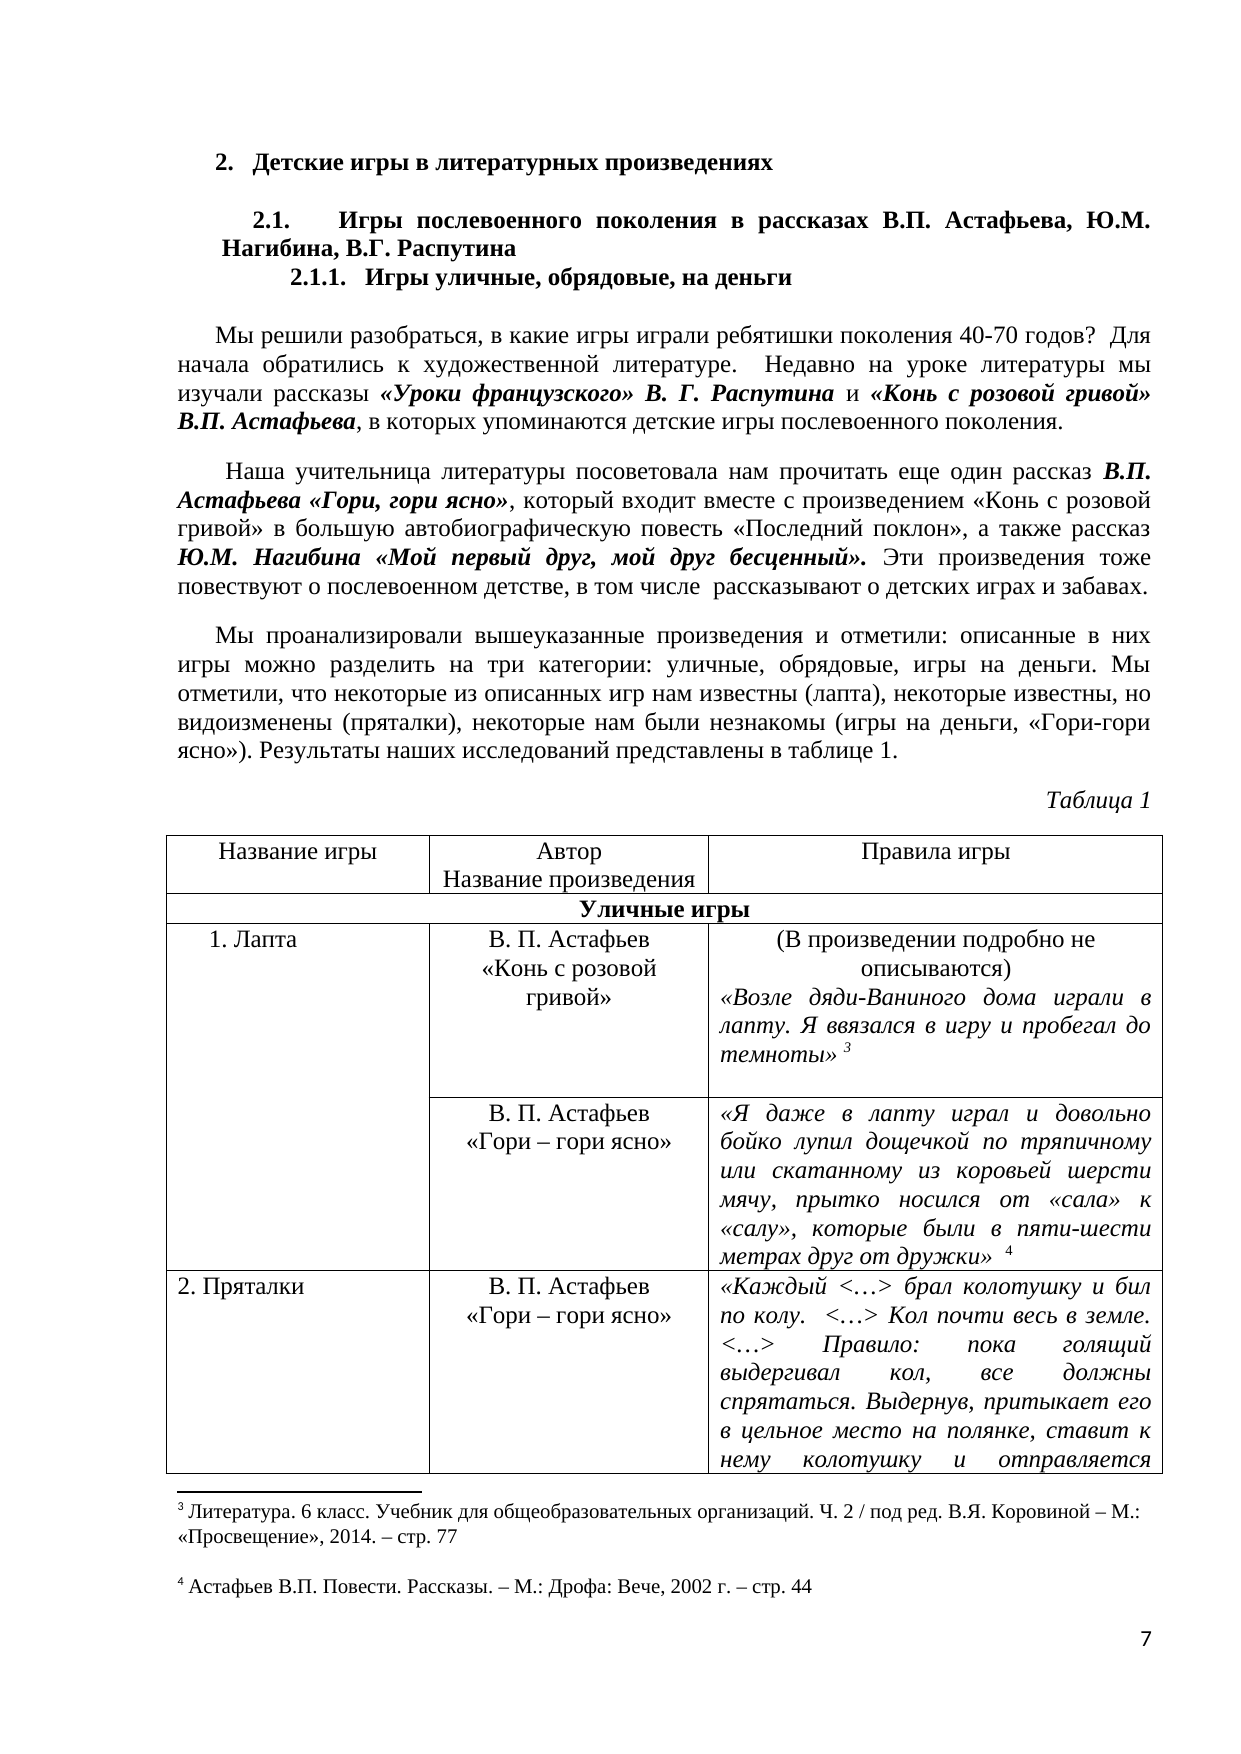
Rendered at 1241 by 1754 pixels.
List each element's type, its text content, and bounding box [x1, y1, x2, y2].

table_cell (В произведении подробно не описываются) «Возле дяди-Ваниного дома играли в лапту. Я ввязался в игру и пробегал до темноты» [709, 924, 1162, 1097]
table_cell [709, 1271, 1162, 1472]
table_cell В. П. Астафьев «Конь с розовой гривой» [430, 924, 708, 1097]
table_cell «Я даже в лапту играл и довольно бойко лупил дощечкой по тряпичному или скатанному из коровьей шерсти мячу, прытко носился от «сала» к «салу», которые были в пяти-шести метрах друг от дружки» [709, 1098, 1162, 1270]
table_cell 2. Пряталки [167, 1271, 429, 1472]
list Детские игры в литературных произведениях [215, 147, 1152, 176]
text Мы проанализировали вышеуказанные произведения и отметили: описанные в них игры можно разделить на три категории: уличные, обрядовые, игры на деньги. Мы отметили, что некоторые из описанных игр нам известны (лапта), некоторые известны, но видоизменены (пряталки), некоторые нам были незнакомы (игры на деньги, «Гори-гори ясно»). Результаты наших исследований представлены в таблице 1. [177, 621, 1152, 764]
table_header Название игры [167, 836, 429, 893]
table_header Автор Название произведения [430, 836, 708, 893]
table_cell Уличные игры [167, 894, 1162, 923]
table_cell В. П. Астафьев «Гори – гори ясно» [430, 1098, 708, 1270]
table_cell 1. Лапта [167, 924, 429, 1270]
text Наша учительница литературы посоветовала нам прочитать еще один рассказ В.П. Астафьева «Гори, гори ясно», который входит вместе с произведением «Конь с розовой гривой» в большую автобиографическую повесть «Последний поклон», а также рассказ Ю.М. Нагибина «Мой первый друг, мой друг бесценный». Эти произведения тоже повествуют о послевоенном детстве, в том числе рассказывают о детских играх и забавах. [177, 456, 1152, 600]
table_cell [430, 1271, 708, 1472]
list Игры послевоенного поколения в рассказах В.П. Астафьева, Ю.М. Нагибина, В.Г. Распутина [222, 205, 1152, 262]
text Таблица 1 [177, 785, 1152, 814]
table_header Правила игры [709, 836, 1162, 893]
text Мы решили разобраться, в какие игры играли ребятишки поколения 40-70 годов? Для начала обратились к художественной литературе. Недавно на уроке литературы мы изучали рассказы «Уроки французского» В. Г. Распутина и «Конь с розовой гривой» В.П. Астафьева, в которых упоминаются детские игры послевоенного поколения. [177, 320, 1152, 435]
list Игры уличные, обрядовые, на деньги [290, 262, 1152, 291]
